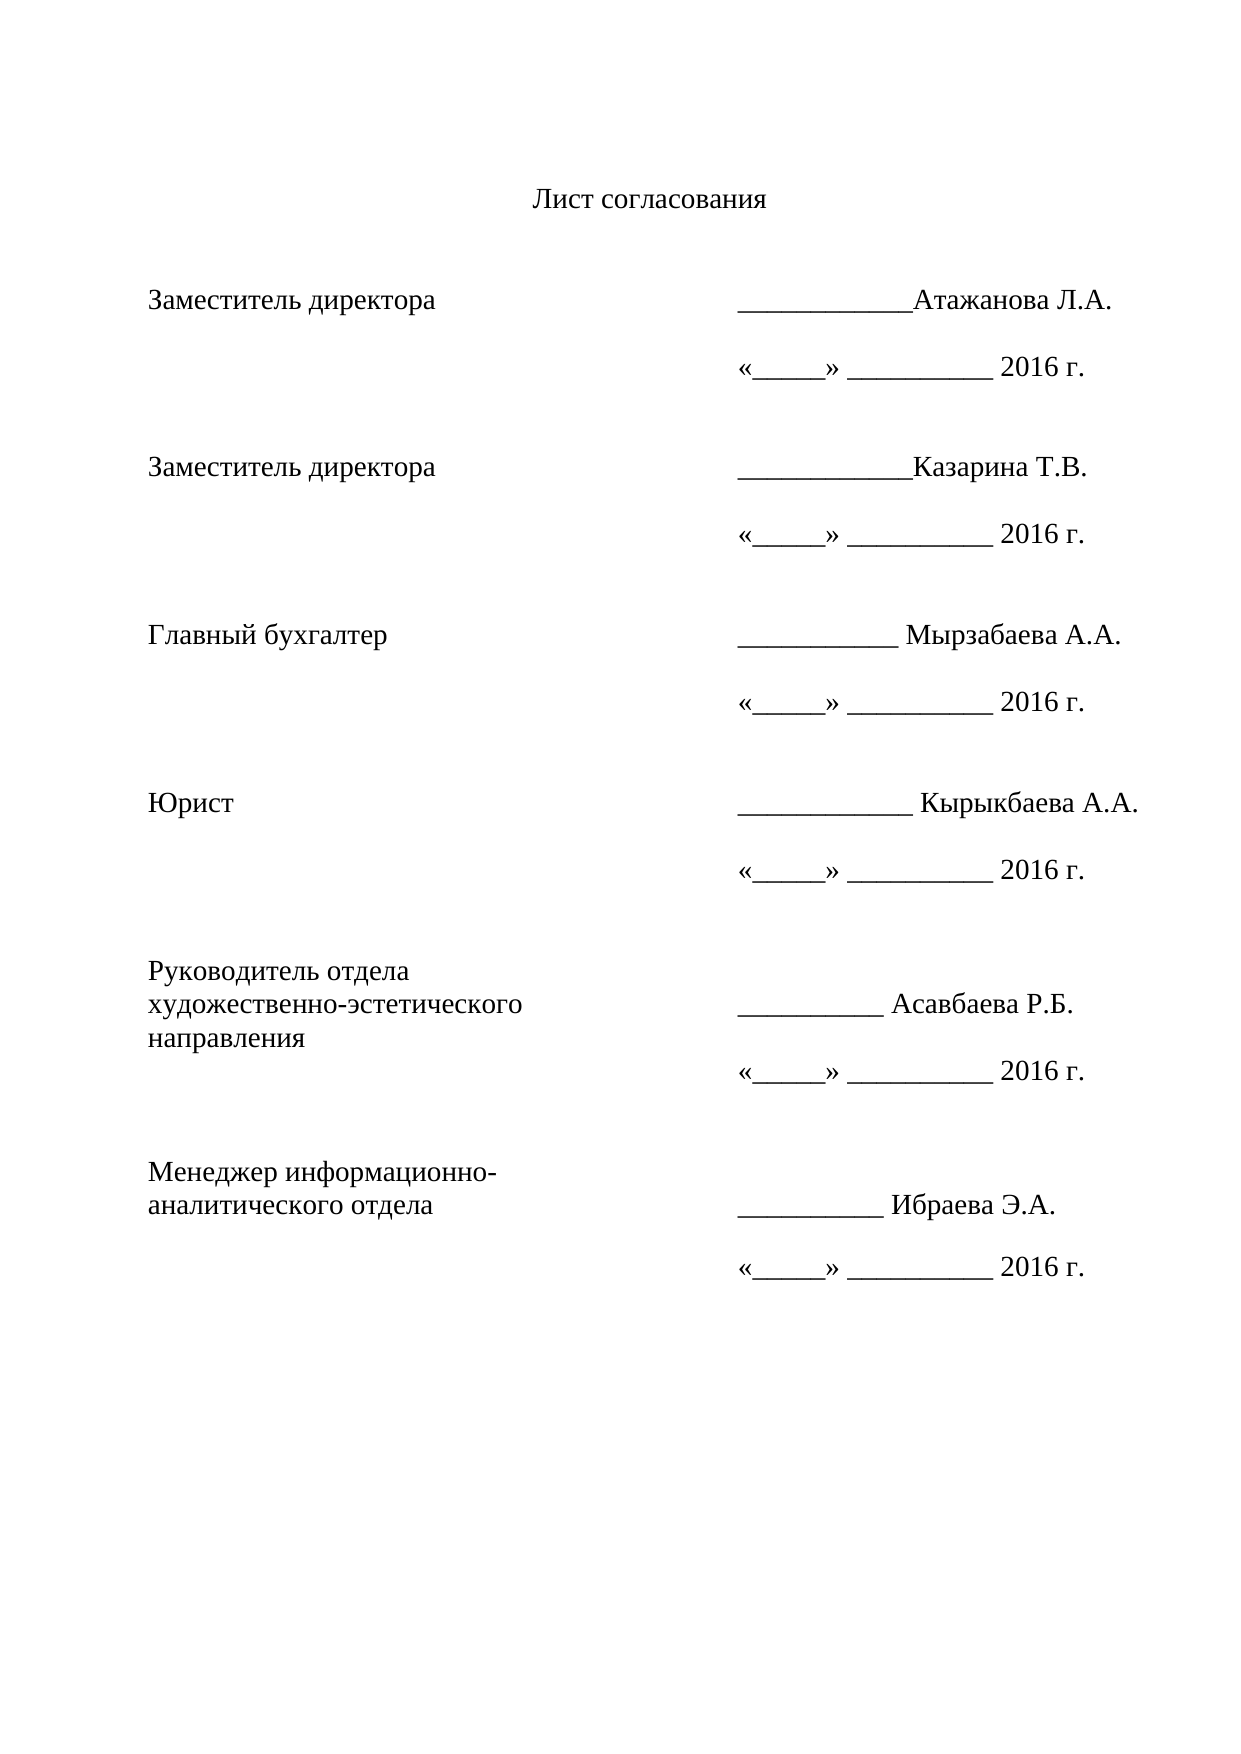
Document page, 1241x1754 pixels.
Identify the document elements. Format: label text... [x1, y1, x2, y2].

text «_____» __________ 2016 г. [664, 517, 1152, 550]
text Заместитель директора ____________Казарина Т.В. [148, 449, 1152, 483]
text аналитического отдела __________ Ибраева Э.А. [148, 1187, 1152, 1221]
text Юрист ____________ Кырыкбаева А.А. [148, 785, 1152, 852]
text «_____» __________ 2016 г. [664, 1053, 1152, 1087]
text Менеджер информационно- [148, 1154, 1152, 1187]
text «_____» __________ 2016 г. [664, 852, 1152, 886]
text художественно-эстетического __________ Асавбаева Р.Б. [148, 986, 1152, 1020]
text направления [148, 1020, 1152, 1053]
text Лист согласования [148, 181, 1152, 215]
text Заместитель директора ____________Атажанова Л.А. [148, 282, 1152, 315]
text Главный бухгалтер ___________ Мырзабаева А.А. [148, 617, 1152, 651]
text «_____» __________ 2016 г. [664, 349, 1152, 382]
text Руководитель отдела [148, 953, 1152, 986]
text «_____» __________ 2016 г. [664, 1249, 1152, 1283]
text «_____» __________ 2016 г. [664, 684, 1152, 718]
